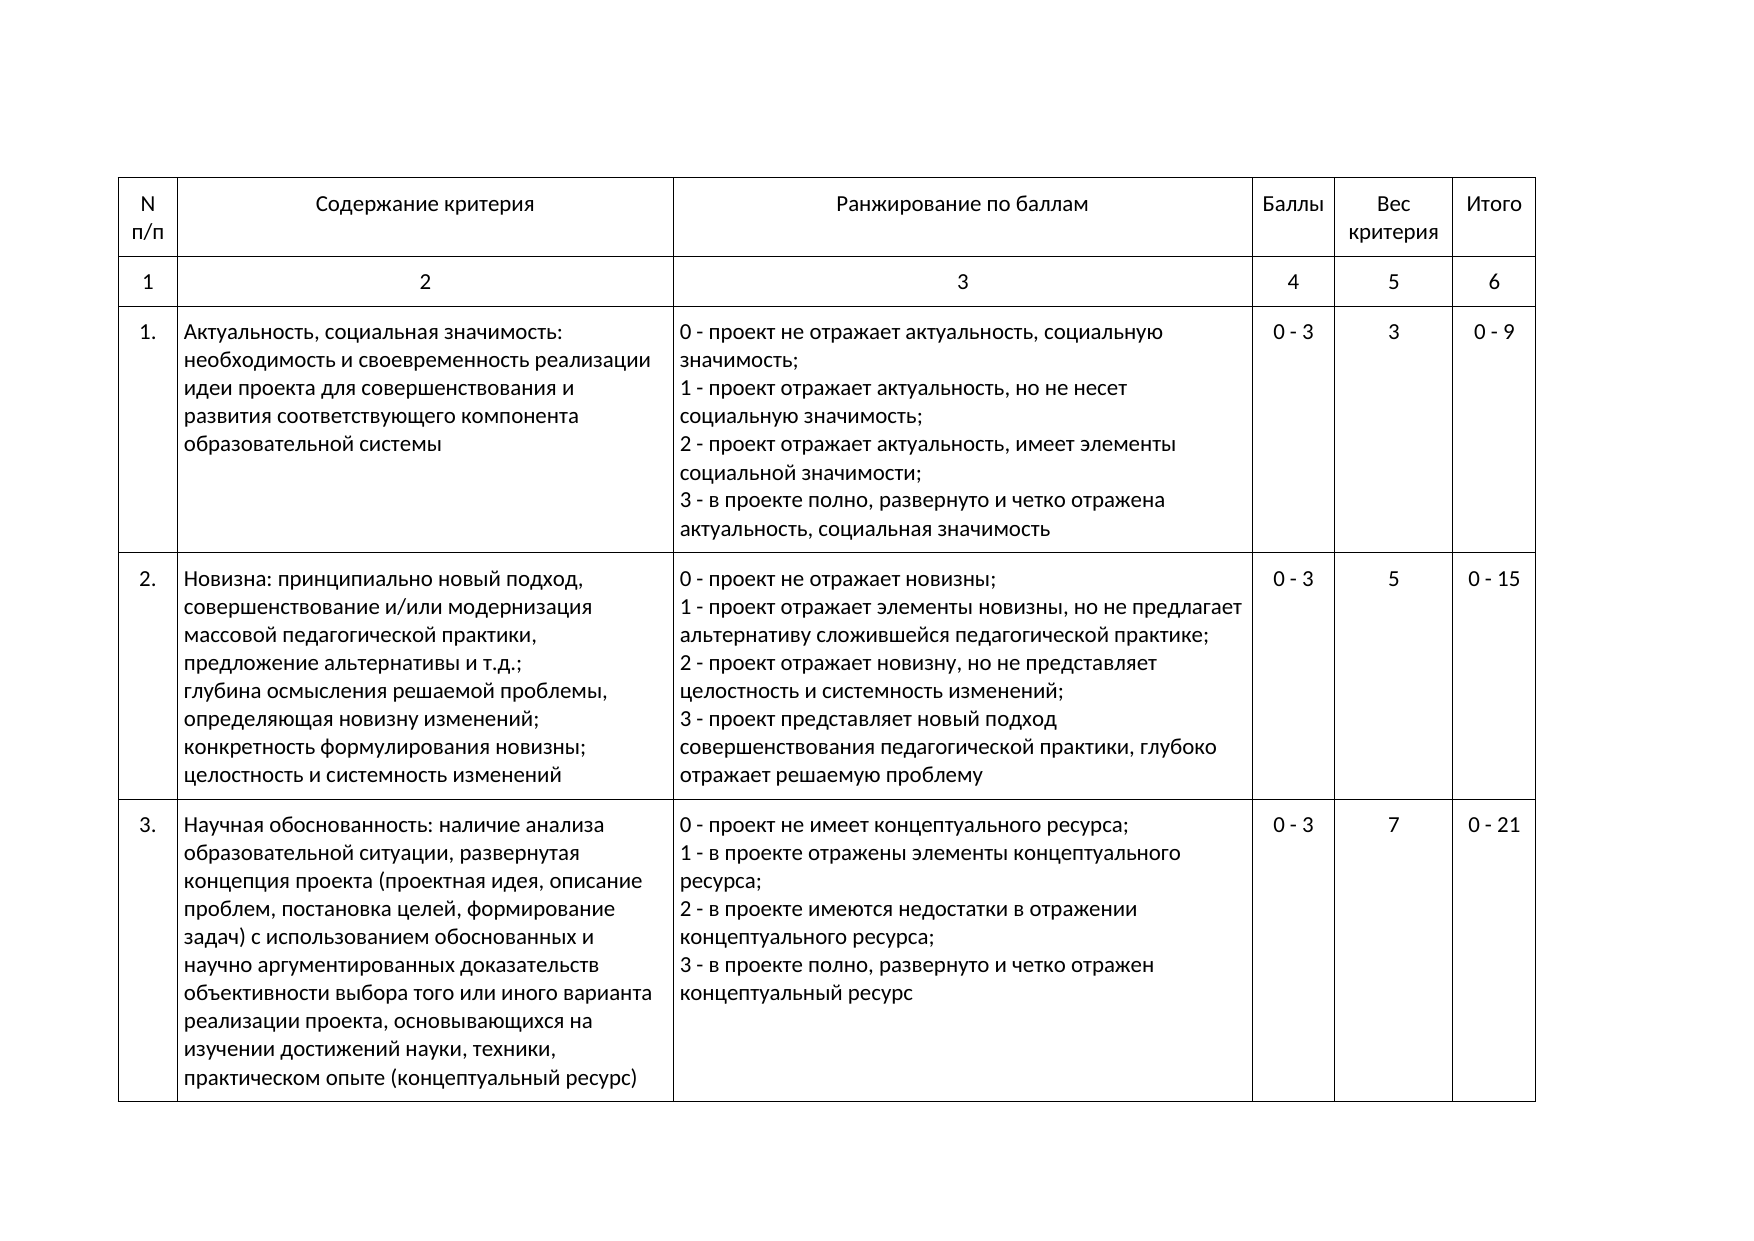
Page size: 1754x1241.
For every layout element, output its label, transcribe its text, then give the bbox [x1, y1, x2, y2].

table_cell 2 [178, 257, 673, 306]
table_cell 0 - 3 [1253, 800, 1334, 1101]
table_cell 3 [674, 257, 1252, 306]
table_cell 4 [1253, 257, 1334, 306]
table_cell 0 - 3 [1253, 553, 1334, 799]
table_cell 0 - 21 [1453, 800, 1535, 1101]
table_cell 5 [1335, 257, 1452, 306]
table_cell 0 - проект не отражает актуальность, социальную значимость; 1 - проект отражает актуальность, но не несет социальную значимость; 2 - проект отражает актуальность, имеет элементы социальной значимости; 3 - в проекте полно, развернуто и четко отражена актуальность, социальная значимость [674, 307, 1252, 552]
table_cell Новизна: принципиально новый подход, совершенствование и/или модернизация массовой педагогической практики, предложение альтернативы и т.д.; глубина осмысления решаемой проблемы, определяющая новизну изменений; конкретность формулирования новизны; целостность и системность изменений [178, 553, 673, 799]
table_cell Научная обоснованность: наличие анализа образовательной ситуации, развернутая концепция проекта (проектная идея, описание проблем, постановка целей, формирование задач) с использованием обоснованных и научно аргументированных доказательств объективности выбора того или иного варианта реализации проекта, основывающихся на изучении достижений науки, техники, практическом опыте (концептуальный ресурс) [178, 800, 673, 1101]
table_header Ранжирование по баллам [674, 178, 1252, 256]
table_cell 3 [1335, 307, 1452, 552]
table_cell 0 - 3 [1253, 307, 1334, 552]
table_cell 7 [1335, 800, 1452, 1101]
table_cell 0 - 15 [1453, 553, 1535, 799]
table_header N п/п [119, 178, 177, 256]
table_header Баллы [1253, 178, 1334, 256]
table_cell 1 [119, 257, 177, 306]
table_cell 5 [1335, 553, 1452, 799]
table_header Содержание критерия [178, 178, 673, 256]
table_cell 0 - 9 [1453, 307, 1535, 552]
table_cell 0 - проект не отражает новизны; 1 - проект отражает элементы новизны, но не предлагает альтернативу сложившейся педагогической практике; 2 - проект отражает новизну, но не представляет целостность и системность изменений; 3 - проект представляет новый подход совершенствования педагогической практики, глубоко отражает решаемую проблему [674, 553, 1252, 799]
table_cell 6 [1453, 257, 1535, 306]
table_cell 1. [119, 307, 177, 552]
table_header Вес критерия [1335, 178, 1452, 256]
table_cell 3. [119, 800, 177, 1101]
table_cell 2. [119, 553, 177, 799]
table_header Итого [1453, 178, 1535, 256]
table_cell Актуальность, социальная значимость: необходимость и своевременность реализации идеи проекта для совершенствования и развития соответствующего компонента образовательной системы [178, 307, 673, 552]
table_cell 0 - проект не имеет концептуального ресурса; 1 - в проекте отражены элементы концептуального ресурса; 2 - в проекте имеются недостатки в отражении концептуального ресурса; 3 - в проекте полно, развернуто и четко отражен концептуальный ресурс [674, 800, 1252, 1101]
